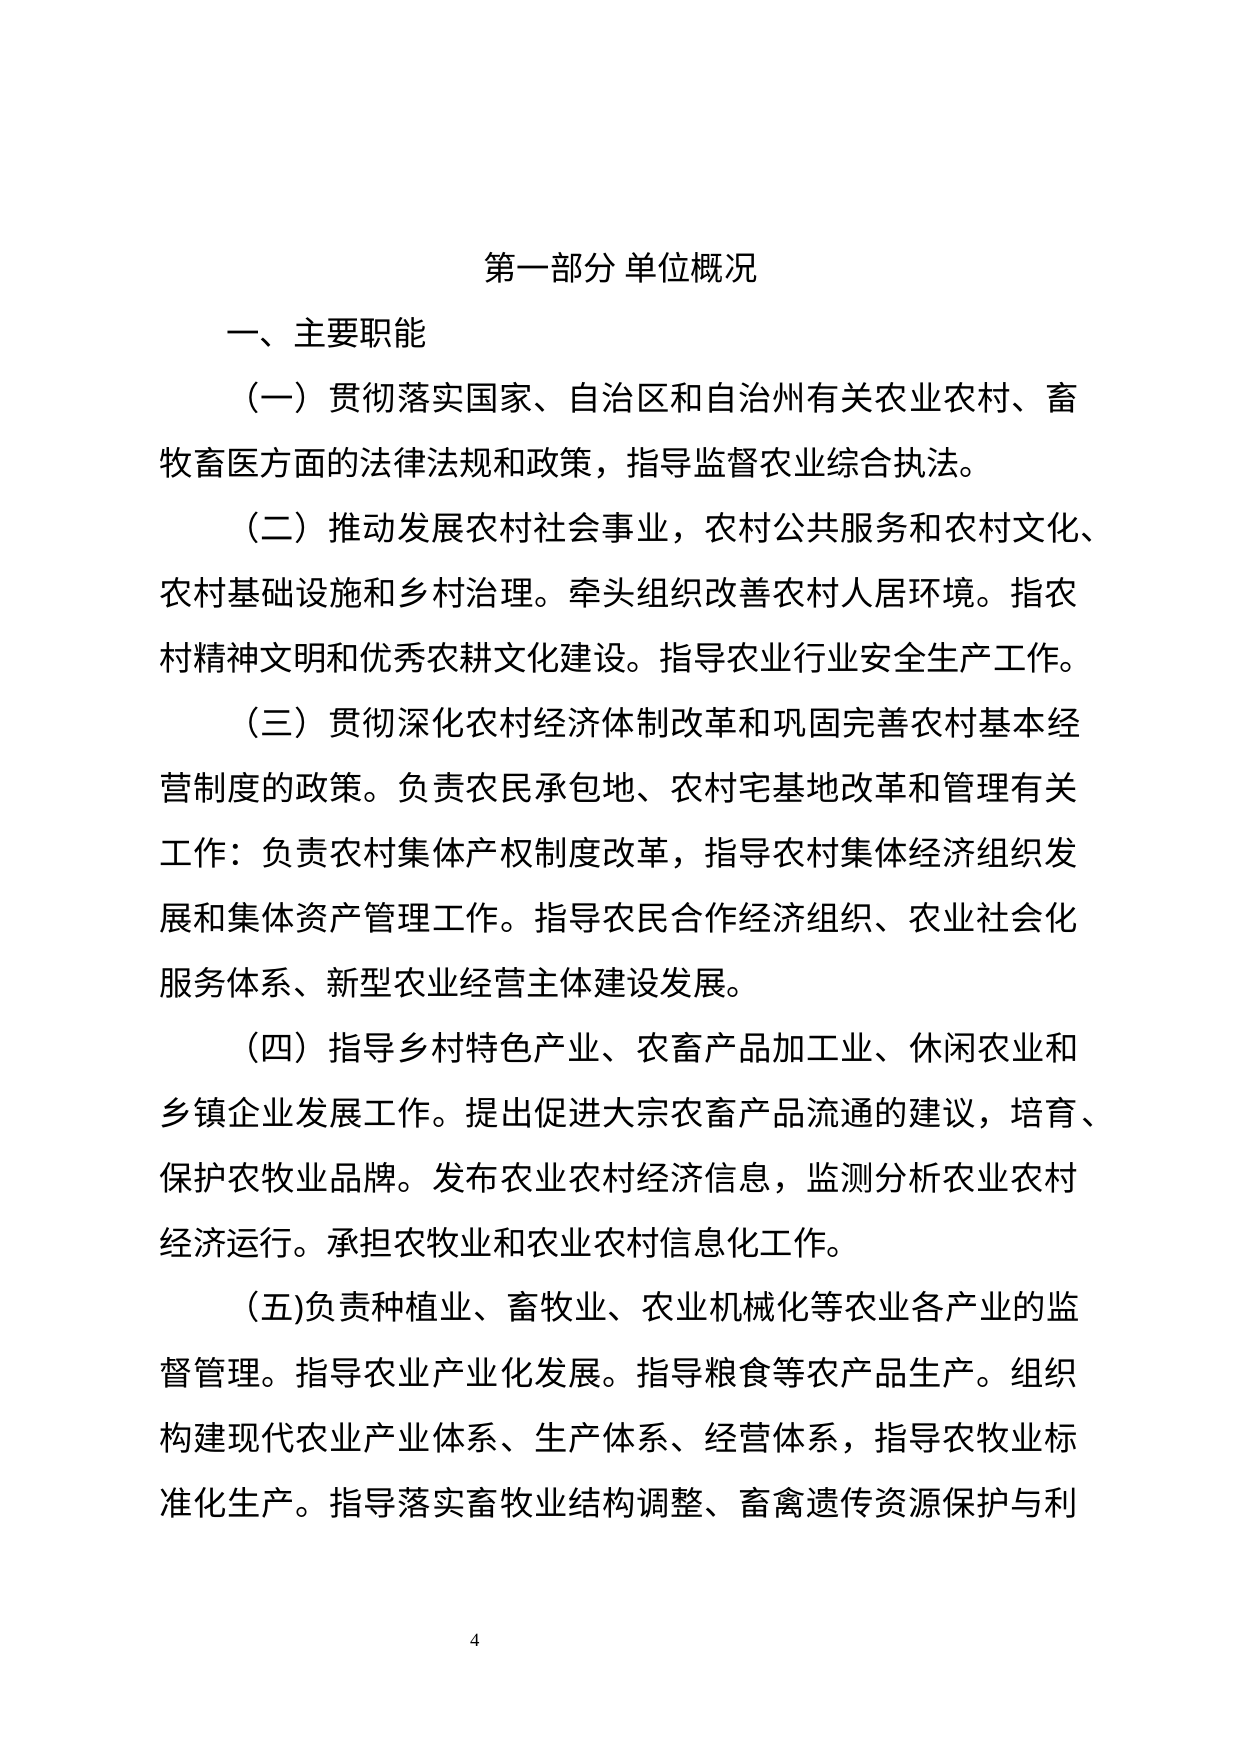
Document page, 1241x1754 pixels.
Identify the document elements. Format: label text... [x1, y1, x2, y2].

text （二）推动发展农村社会事业，农村公共服务和农村文化、农村基础设施和乡村治理。牵头组织改善农村人居环境。指农村精神文明和优秀农耕文化建设。指导农业行业安全生产工作。 [159, 493, 1081, 688]
text 一、主要职能 [159, 298, 1081, 363]
text （一）贯彻落实国家、自治区和自治州有关农业农村、畜牧畜医方面的法律法规和政策，指导监督农业综合执法。 [159, 363, 1081, 493]
text 第一部分 单位概况 [159, 233, 1081, 298]
text （三）贯彻深化农村经济体制改革和巩固完善农村基本经营制度的政策。负责农民承包地、农村宅基地改革和管理有关工作：负责农村集体产权制度改革，指导农村集体经济组织发展和集体资产管理工作。指导农民合作经济组织、农业社会化服务体系、新型农业经营主体建设发展。 [159, 688, 1081, 1013]
text （四）指导乡村特色产业、农畜产品加工业、休闲农业和乡镇企业发展工作。提出促进大宗农畜产品流通的建议，培育、保护农牧业品牌。发布农业农村经济信息，监测分析农业农村经济运行。承担农牧业和农业农村信息化工作。 [159, 1013, 1081, 1273]
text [159, 1273, 1081, 1533]
